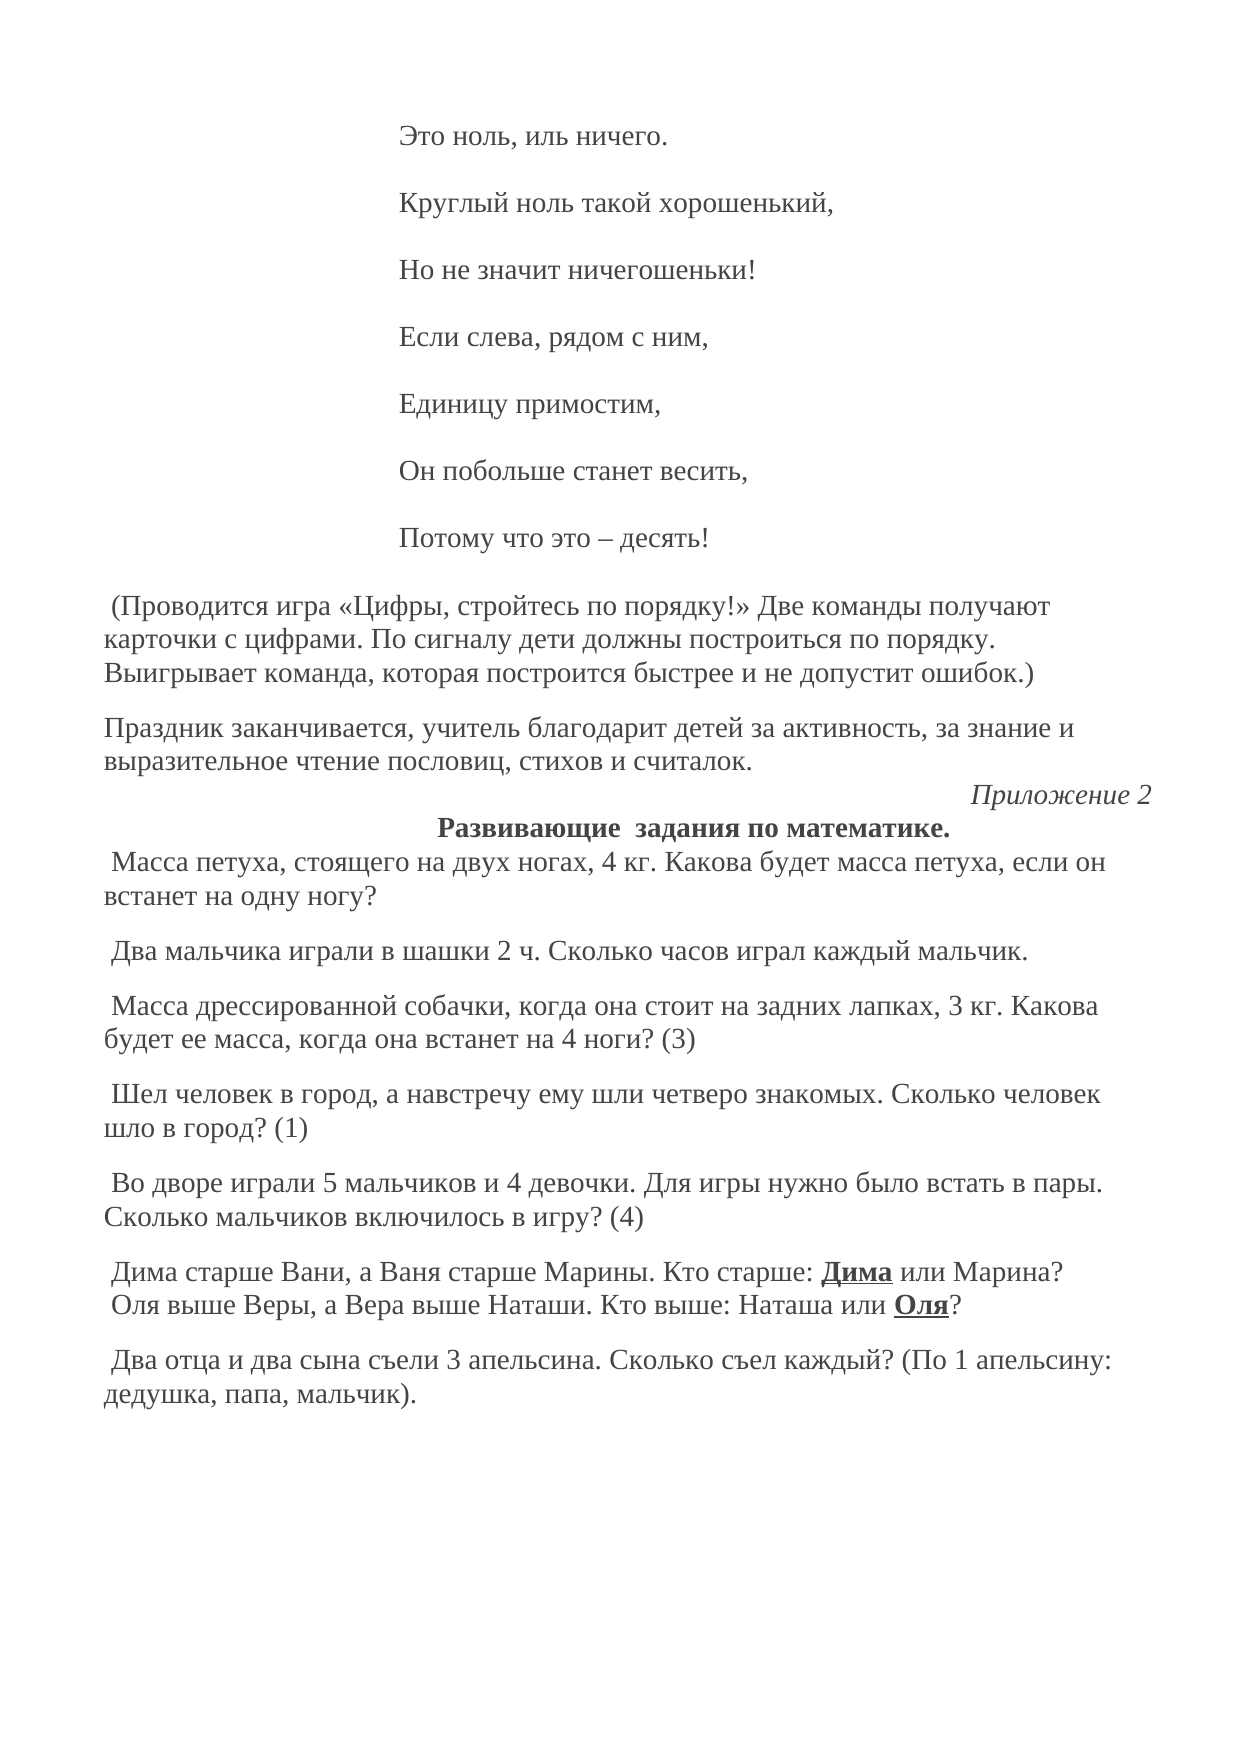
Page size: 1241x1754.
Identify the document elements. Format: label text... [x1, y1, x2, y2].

text Развивающие задания по математике. [148, 811, 1152, 844]
text Единицу примостим, [354, 386, 1152, 420]
text Дима старше Вани, а Ваня старше Марины. Кто старше: Дима или Марина? [103, 1254, 1152, 1287]
text Потому что это – десять! [354, 521, 1152, 554]
text Два отца и два сына съели 3 апельсина. Сколько съел каждый? (По 1 апельсину: дедушка, папа, мальчик). [103, 1342, 1152, 1409]
text Это ноль, иль ничего. [325, 118, 1152, 152]
text Шел человек в город, а навстречу ему шли четверо знакомых. Сколько человек шло в город? (1) [103, 1076, 1152, 1143]
text Круглый ноль такой хорошенький, [354, 185, 1152, 219]
text Два мальчика играли в шашки 2 ч. Сколько часов играл каждый мальчик. [103, 933, 1152, 966]
text Праздник заканчивается, учитель благодарит детей за активность, за знание и выразительное чтение пословиц, стихов и считалок. [103, 710, 1152, 777]
text Во дворе играли 5 мальчиков и 4 девочки. Для игры нужно было встать в пары. Сколько мальчиков включилось в игру? (4) [103, 1165, 1152, 1232]
text Оля выше Веры, а Вера выше Наташи. Кто выше: Наташа или Оля? [103, 1287, 1152, 1321]
text Но не значит ничегошеньки! [325, 252, 1152, 286]
text Масса петуха, стоящего на двух ногах, 4 кг. Какова будет масса петуха, если он встанет на одну ногу? [103, 844, 1152, 911]
text (Проводится игра «Цифры, стройтесь по порядку!» Две команды получают карточки с цифрами. По сигналу дети должны построиться по порядку. Выигрывает команда, которая построится быстрее и не допустит ошибок.) [103, 588, 1152, 688]
text Если слева, рядом с ним, [354, 319, 1152, 353]
text Масса дрессированной собачки, когда она стоит на задних лапках, 3 кг. Какова будет ее масса, когда она встанет на 4 ноги? (3) [103, 988, 1152, 1055]
text Он побольше станет весить, [354, 453, 1152, 487]
text Приложение 2 [103, 777, 1152, 811]
